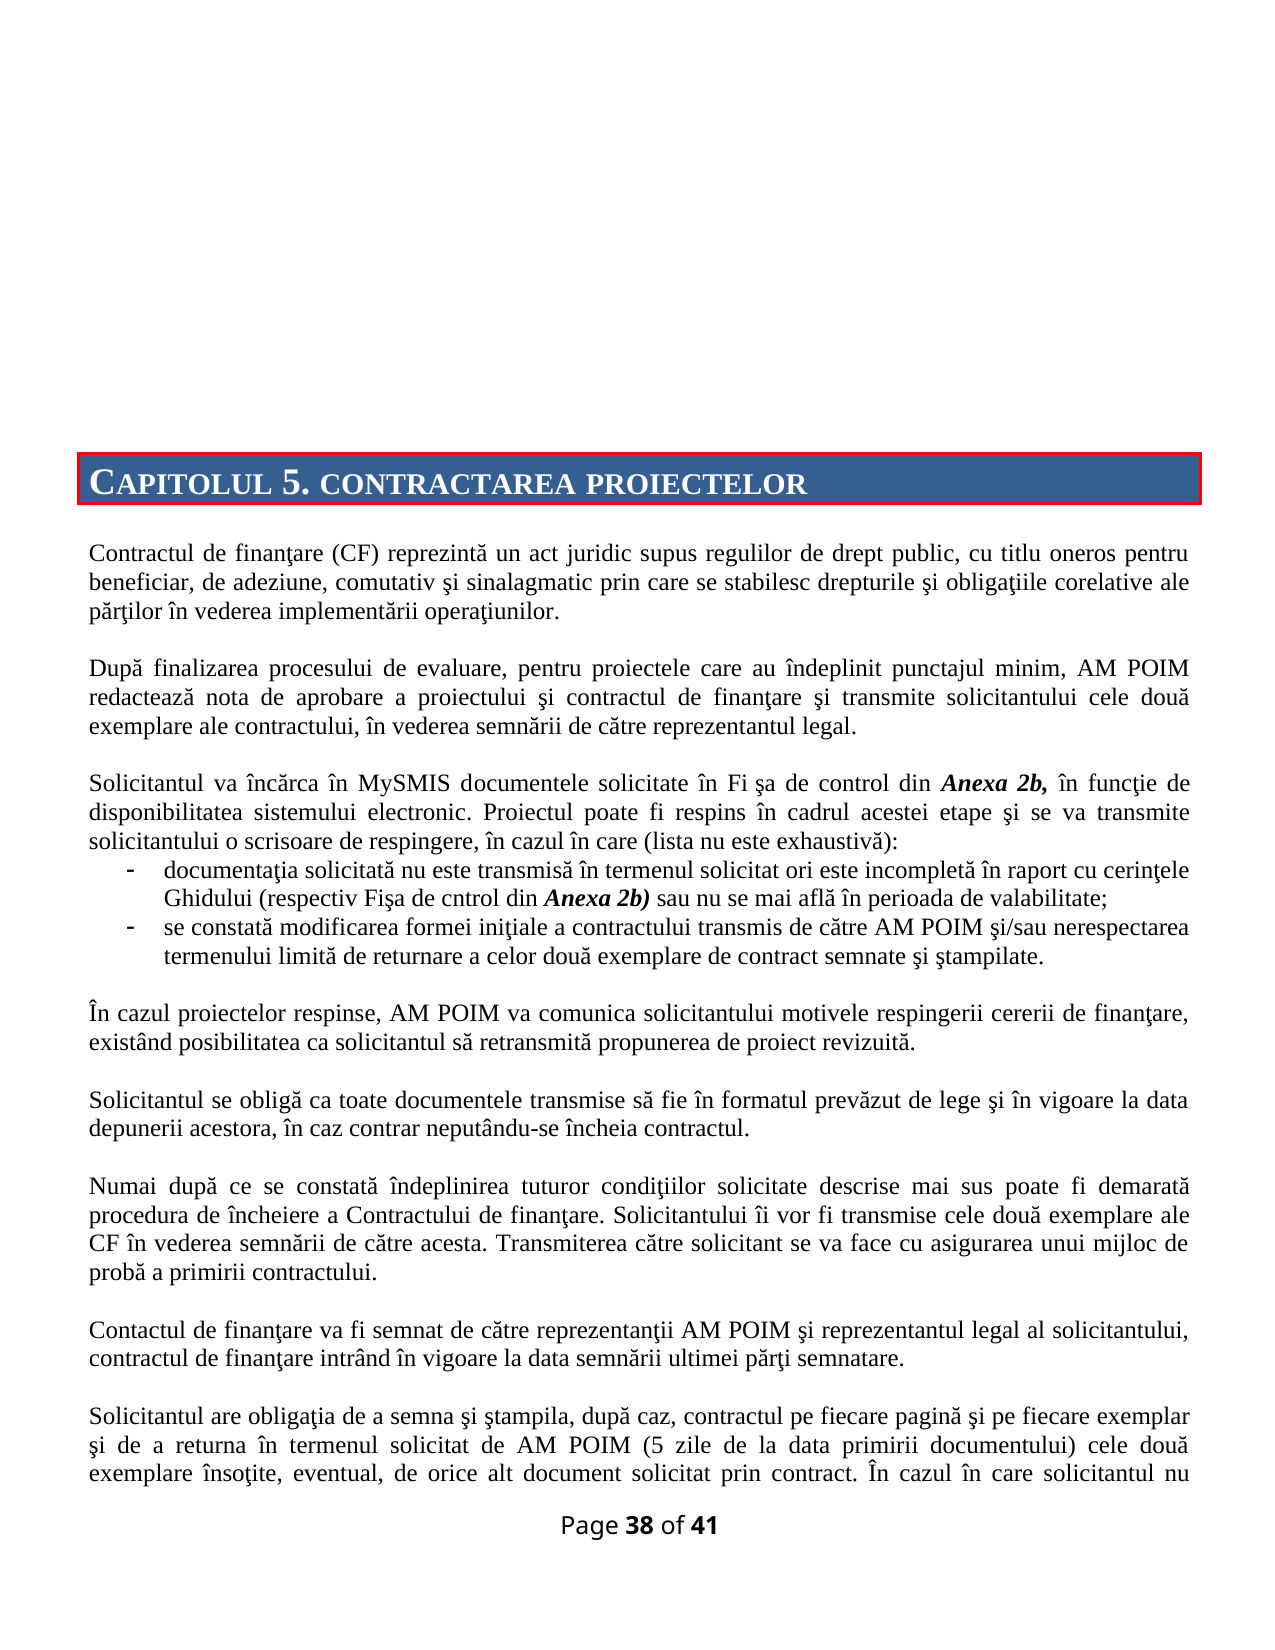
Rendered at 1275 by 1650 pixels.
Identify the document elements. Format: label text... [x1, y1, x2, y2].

text Contactul de finanţare va fi semnat de către reprezentanţii AM POIM şi reprezentantul legal al solicitantului, contractul de finanţare intrând în vigoare la data semnării ultimei părţi semnatare. [89, 1315, 1191, 1372]
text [89, 1401, 1191, 1487]
list documentaţia solicitată nu este transmisă în termenul solicitat ori este incompletă în raport cu cerinţele Ghidului (respectiv Fişa de cntrol din Anexa 2b) sau nu se mai află în perioada de valabilitate; [126, 855, 1191, 912]
text Solicitantul va încărca în MySMIS documentele solicitate în Fi şa de control din Anexa 2b, în funcţie de disponibilitatea sistemului electronic. Proiectul poate fi respins în cadrul acestei etape şi se va transmite solicitantului o scrisoare de respingere, în cazul în care (lista nu este exhaustivă): [89, 768, 1191, 855]
text După finalizarea procesului de evaluare, pentru proiectele care au îndeplinit punctajul minim, AM POIM redactează nota de aprobare a proiectului şi contractul de finanţare şi transmite solicitantului cele două exemplare ale contractului, în vederea semnării de către reprezentantul legal. [89, 653, 1191, 740]
text Capitolul 5. contractarea proiectelor [80, 455, 1199, 502]
text Numai după ce se constată îndeplinirea tuturor condiţiilor solicitate descrise mai sus poate fi demarată procedura de încheiere a Contractului de finanţare. Solicitantului îi vor fi transmise cele două exemplare ale CF în vederea semnării de către acesta. Transmiterea către solicitant se va face cu asigurarea unui mijloc de probă a primirii contractului. [89, 1171, 1191, 1286]
text Solicitantul se obligă ca toate documentele transmise să fie în formatul prevăzut de lege şi în vigoare la data depunerii acestora, în caz contrar neputându-se încheia contractul. [89, 1085, 1191, 1142]
text Contractul de finanţare (CF) reprezintă un act juridic supus regulilor de drept public, cu titlu oneros pentru beneficiar, de adeziune, comutativ şi sinalagmatic prin care se stabilesc drepturile şi obligaţiile corelative ale părţilor în vederea implementării operaţiunilor. [89, 538, 1191, 625]
list se constată modificarea formei iniţiale a contractului transmis de către AM POIM şi/sau nerespectarea termenului limită de returnare a celor două exemplare de contract semnate şi ştampilate. [126, 912, 1191, 970]
text În cazul proiectelor respinse, AM POIM va comunica solicitantului motivele respingerii cererii de finanţare, existând posibilitatea ca solicitantul să retransmită propunerea de proiect revizuită. [89, 998, 1191, 1056]
